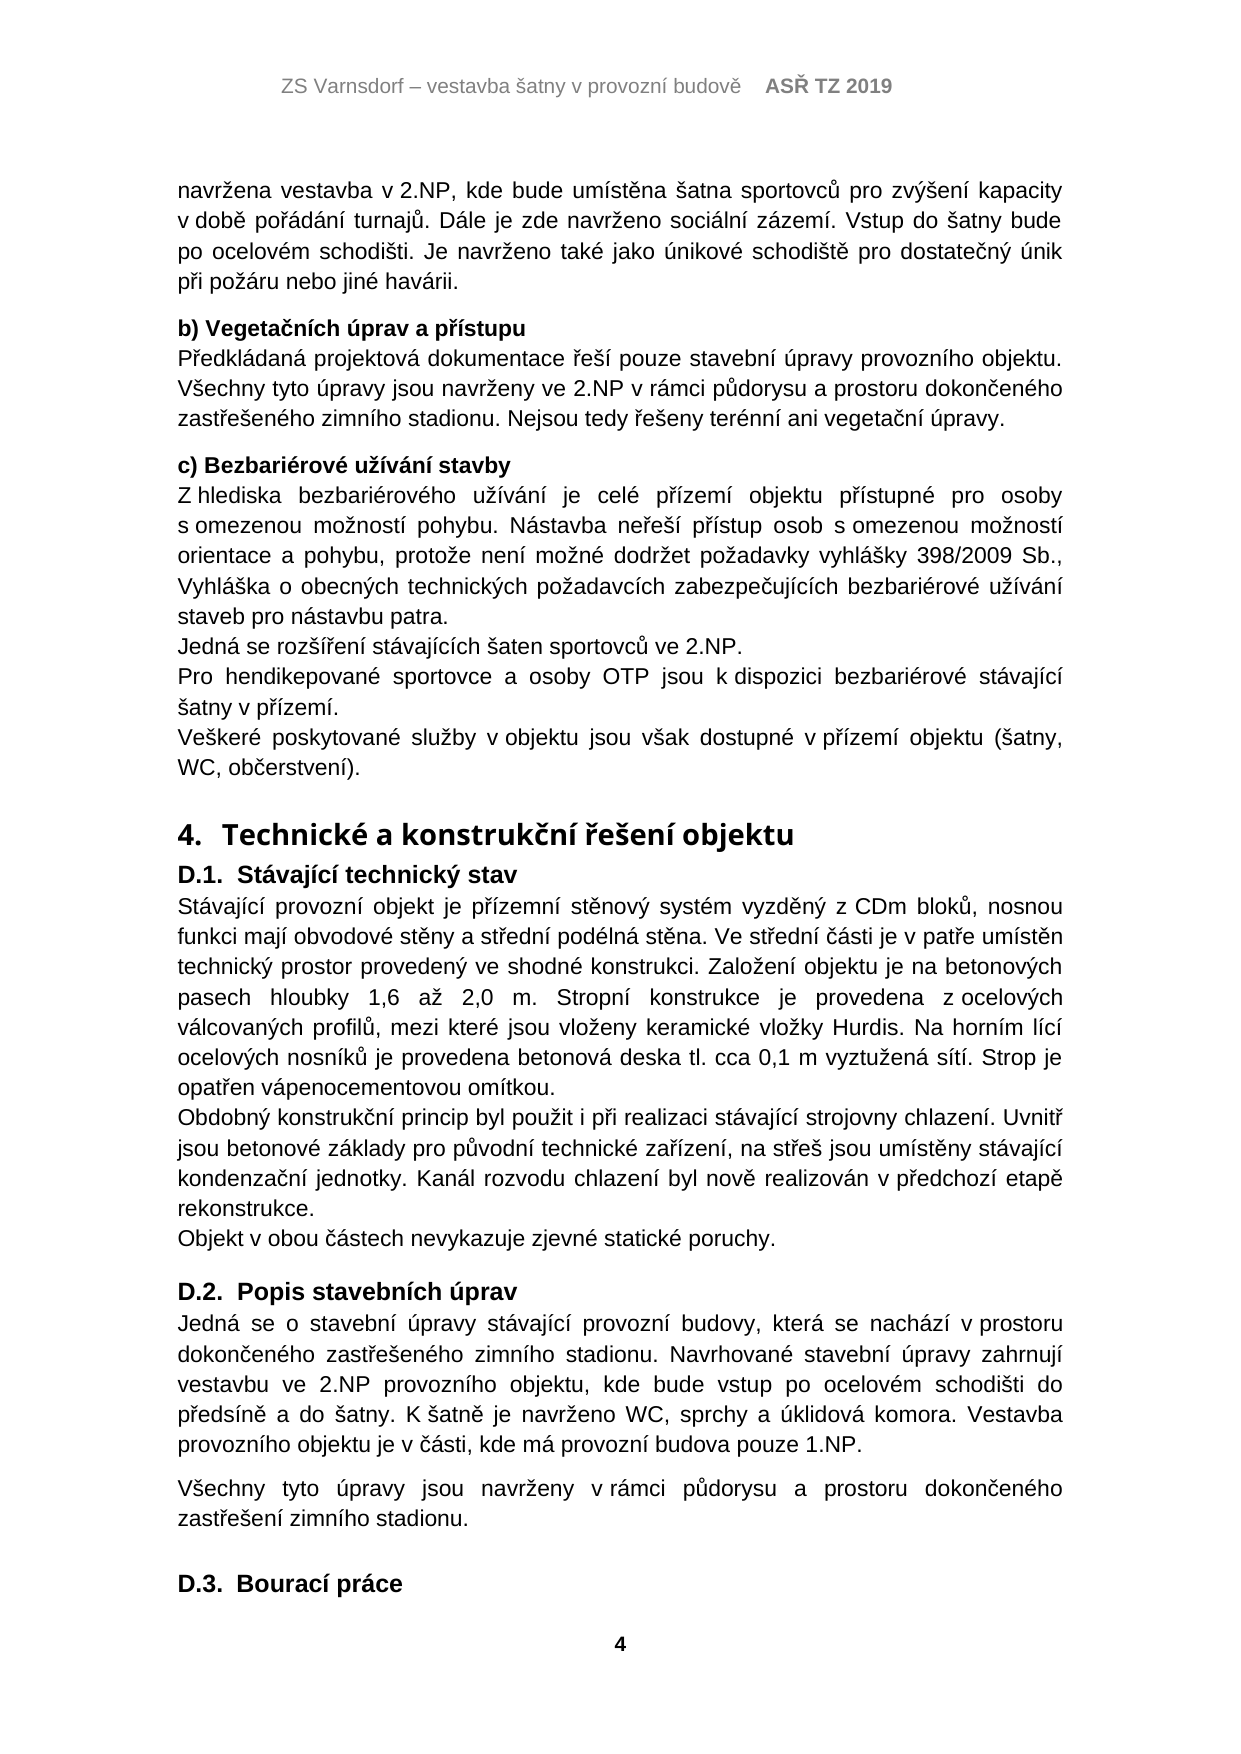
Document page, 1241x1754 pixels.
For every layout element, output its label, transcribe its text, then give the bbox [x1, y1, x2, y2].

text Z hlediska bezbariérového užívání je celé přízemí objektu přístupné pro osoby s omezenou možností pohybu. Nástavba neřeší přístup osob s omezenou možností orientace a pohybu, protože není možné dodržet požadavky vyhlášky 398/2009 Sb., Vyhláška o obecných technických požadavcích zabezpečujících bezbariérové užívání staveb pro nástavbu patra. [177, 482, 1063, 629]
text b) Vegetačních úprav a přístupu [177, 314, 1063, 341]
text Jedná se o stavební úpravy stávající provozní budovy, která se nachází v prostoru dokončeného zastřešeného zimního stadionu. Navrhované stavební úpravy zahrnují vestavbu ve 2.NP provozního objektu, kde bude vstup po ocelovém schodišti do předsíně a do šatny. K šatně je navrženo WC, sprchy a úklidová komora. Vestavba provozního objektu je v části, kde má provozní budova pouze 1.NP. [177, 1310, 1063, 1458]
text Jedná se rozšíření stávajících šaten sportovců ve 2.NP. [177, 633, 1063, 659]
text D.1. Stávající technický stav [177, 860, 1063, 889]
text Pro hendikepované sportovce a osoby OTP jsou k dispozici bezbariérové stávající šatny v přízemí. [177, 663, 1063, 720]
text D.3. Bourací práce [177, 1569, 1063, 1597]
text Objekt v obou částech nevykazuje zjevné statické poruchy. [177, 1225, 1063, 1252]
text Předkládaná projektová dokumentace řeší pouze stavební úpravy provozního objektu. Všechny tyto úpravy jsou navrženy ve 2.NP v rámci půdorysu a prostoru dokončeného zastřešeného zimního stadionu. Nejsou tedy řešeny terénní ani vegetační úpravy. [177, 345, 1063, 431]
text Veškeré poskytované služby v objektu jsou však dostupné v přízemí objektu (šatny, WC, občerstvení). [177, 724, 1063, 780]
text 4. Technické a konstrukční řešení objektu [177, 814, 1063, 854]
text Obdobný konstrukční princip byl použit i při realizaci stávající strojovny chlazení. Uvnitř jsou betonové základy pro původní technické zařízení, na střeš jsou umístěny stávající kondenzační jednotky. Kanál rozvodu chlazení byl nově realizován v předchozí etapě rekonstrukce. [177, 1104, 1063, 1221]
text Všechny tyto úpravy jsou navrženy v rámci půdorysu a prostoru dokončeného zastřešení zimního stadionu. [177, 1475, 1063, 1532]
text D.2. Popis stavebních úprav [177, 1277, 1063, 1306]
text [177, 177, 1063, 294]
text Stávající provozní objekt je přízemní stěnový systém vyzděný z CDm bloků, nosnou funkci mají obvodové stěny a střední podélná stěna. Ve střední části je v patře umístěn technický prostor provedený ve shodné konstrukci. Založení objektu je na betonových pasech hloubky 1,6 až 2,0 m. Stropní konstrukce je provedena z ocelových válcovaných profilů, mezi které jsou vloženy keramické vložky Hurdis. Na horním lící ocelových nosníků je provedena betonová deska tl. cca 0,1 m vyztužená sítí. Strop je opatřen vápenocementovou omítkou. [177, 893, 1063, 1101]
text c) Bezbariérové užívání stavby [177, 452, 1063, 478]
